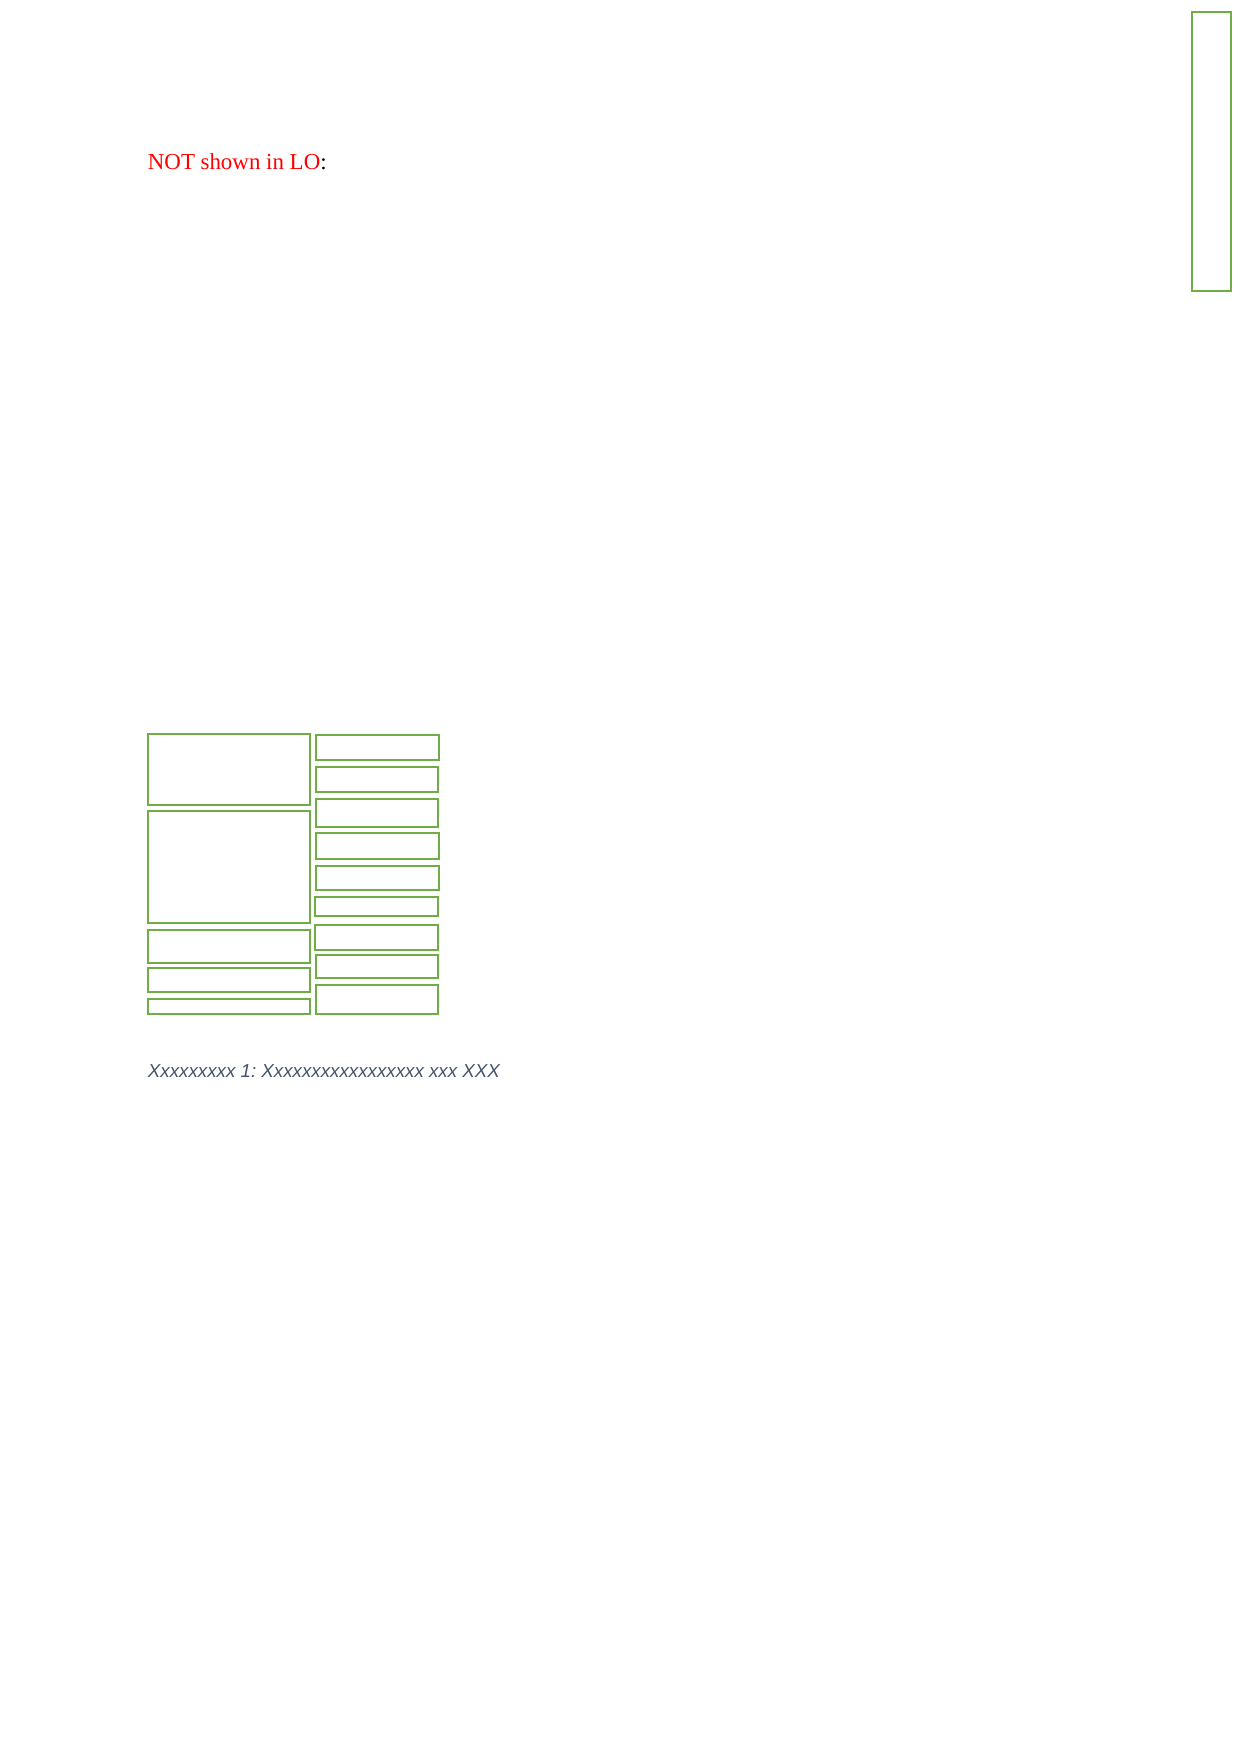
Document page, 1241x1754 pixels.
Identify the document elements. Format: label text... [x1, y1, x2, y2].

text ​​NOT shown in LO: [148, 148, 1093, 174]
